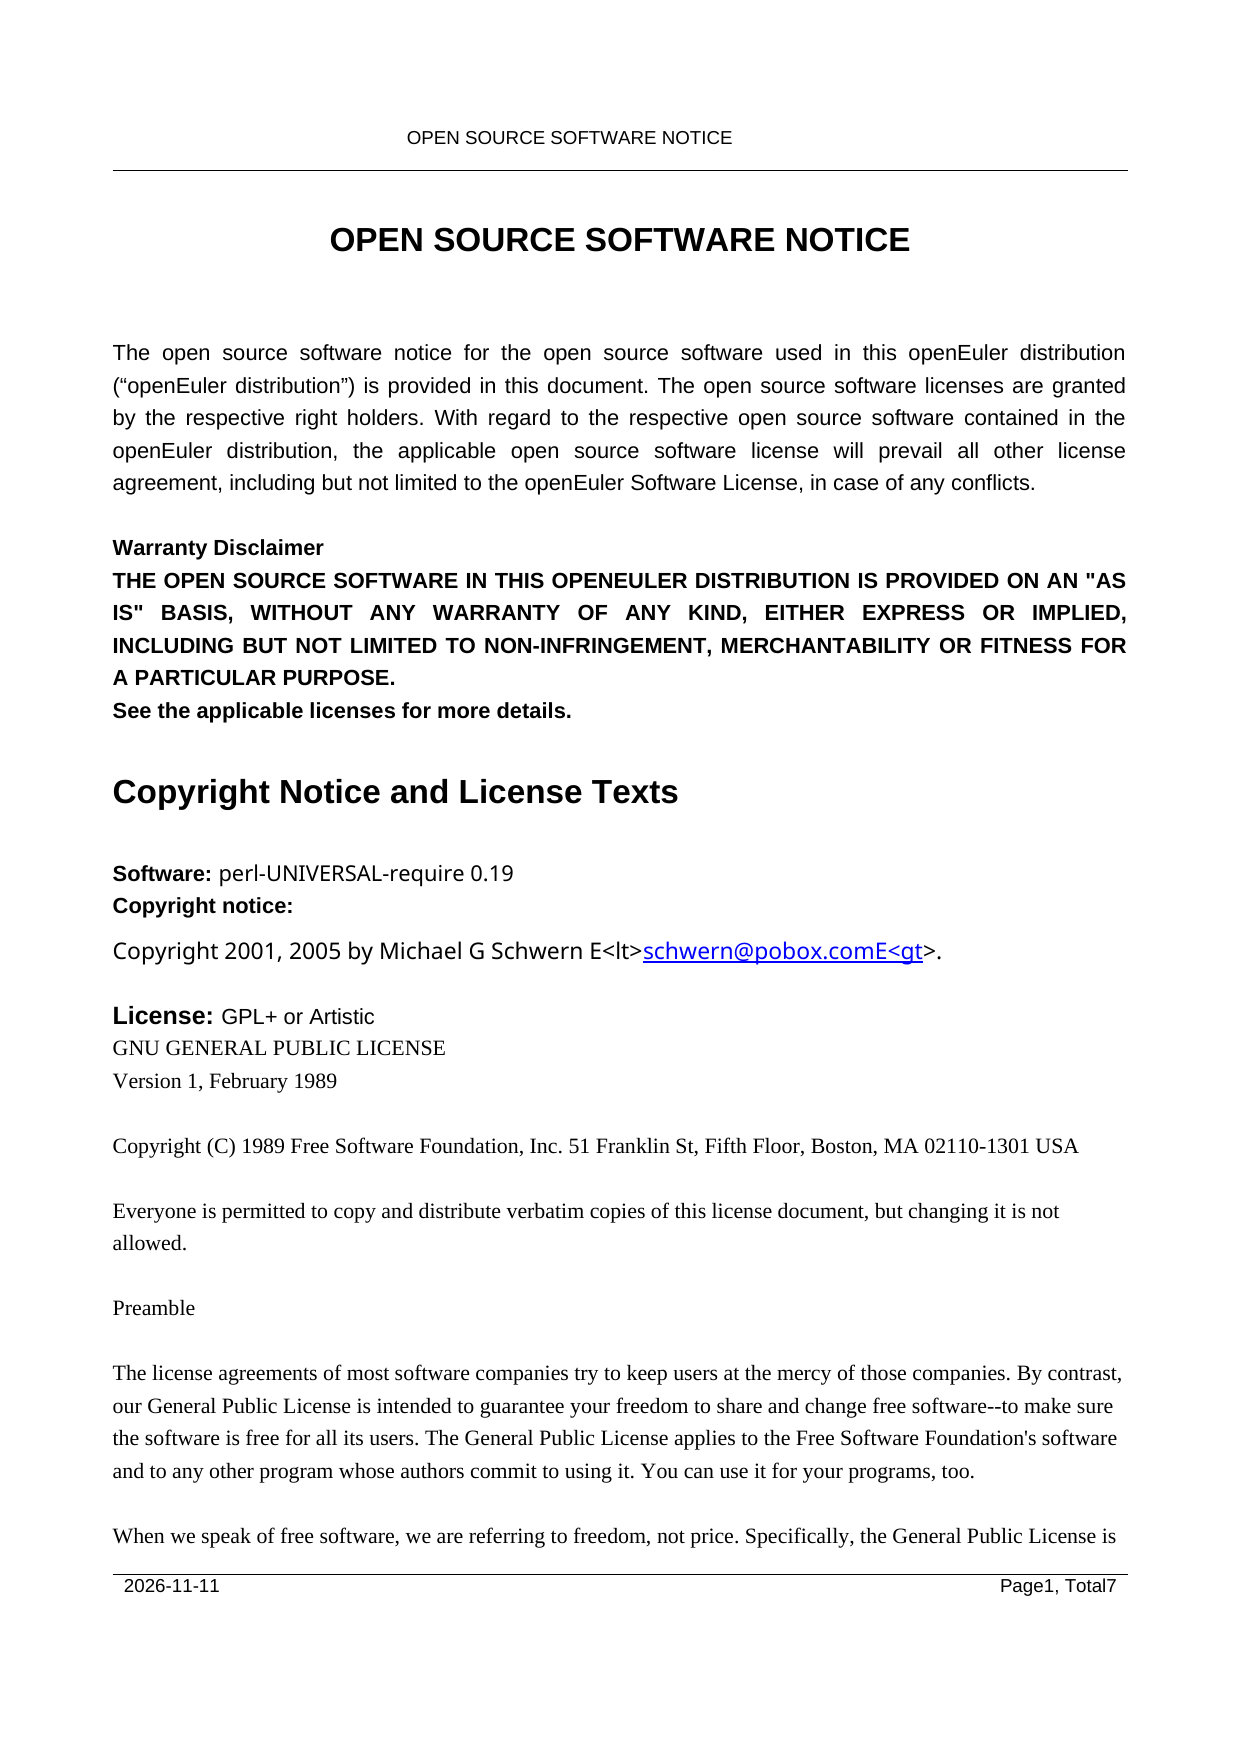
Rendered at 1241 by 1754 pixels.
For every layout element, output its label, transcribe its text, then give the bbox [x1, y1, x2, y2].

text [112, 1031, 1128, 1551]
text THE OPEN SOURCE SOFTWARE IN THIS OPENEULER DISTRIBUTION IS PROVIDED ON AN "AS IS" BASIS, WITHOUT ANY WARRANTY OF ANY KIND, EITHER EXPRESS OR IMPLIED, INCLUDING BUT NOT LIMITED TO NON-INFRINGEMENT, MERCHANTABILITY OR FITNESS FOR A PARTICULAR PURPOSE. See the applicable licenses for more details. [112, 564, 1128, 726]
text The open source software notice for the open source software used in this openEuler distribution (“openEuler distribution”) is provided in this document. The open source software licenses are granted by the respective right holders. With regard to the respective open source software contained in the openEuler distribution, the applicable open source software license will prevail all other license agreement, including but not limited to the openEuler Software License, in case of any conflicts. [112, 336, 1128, 499]
text License: GPL+ or Artistic [112, 999, 1128, 1031]
text OPEN SOURCE SOFTWARE NOTICE [112, 206, 1128, 271]
text Copyright notice: [112, 889, 1128, 921]
text Copyright Notice and License Texts [112, 759, 1128, 824]
title Software: perl-UNIVERSAL-require 0.19 [112, 856, 1128, 889]
text Warranty Disclaimer [112, 531, 1128, 564]
text Copyright 2001, 2005 by Michael G Schwern E<lt>schwern@pobox.comE<gt>. [112, 934, 1128, 966]
